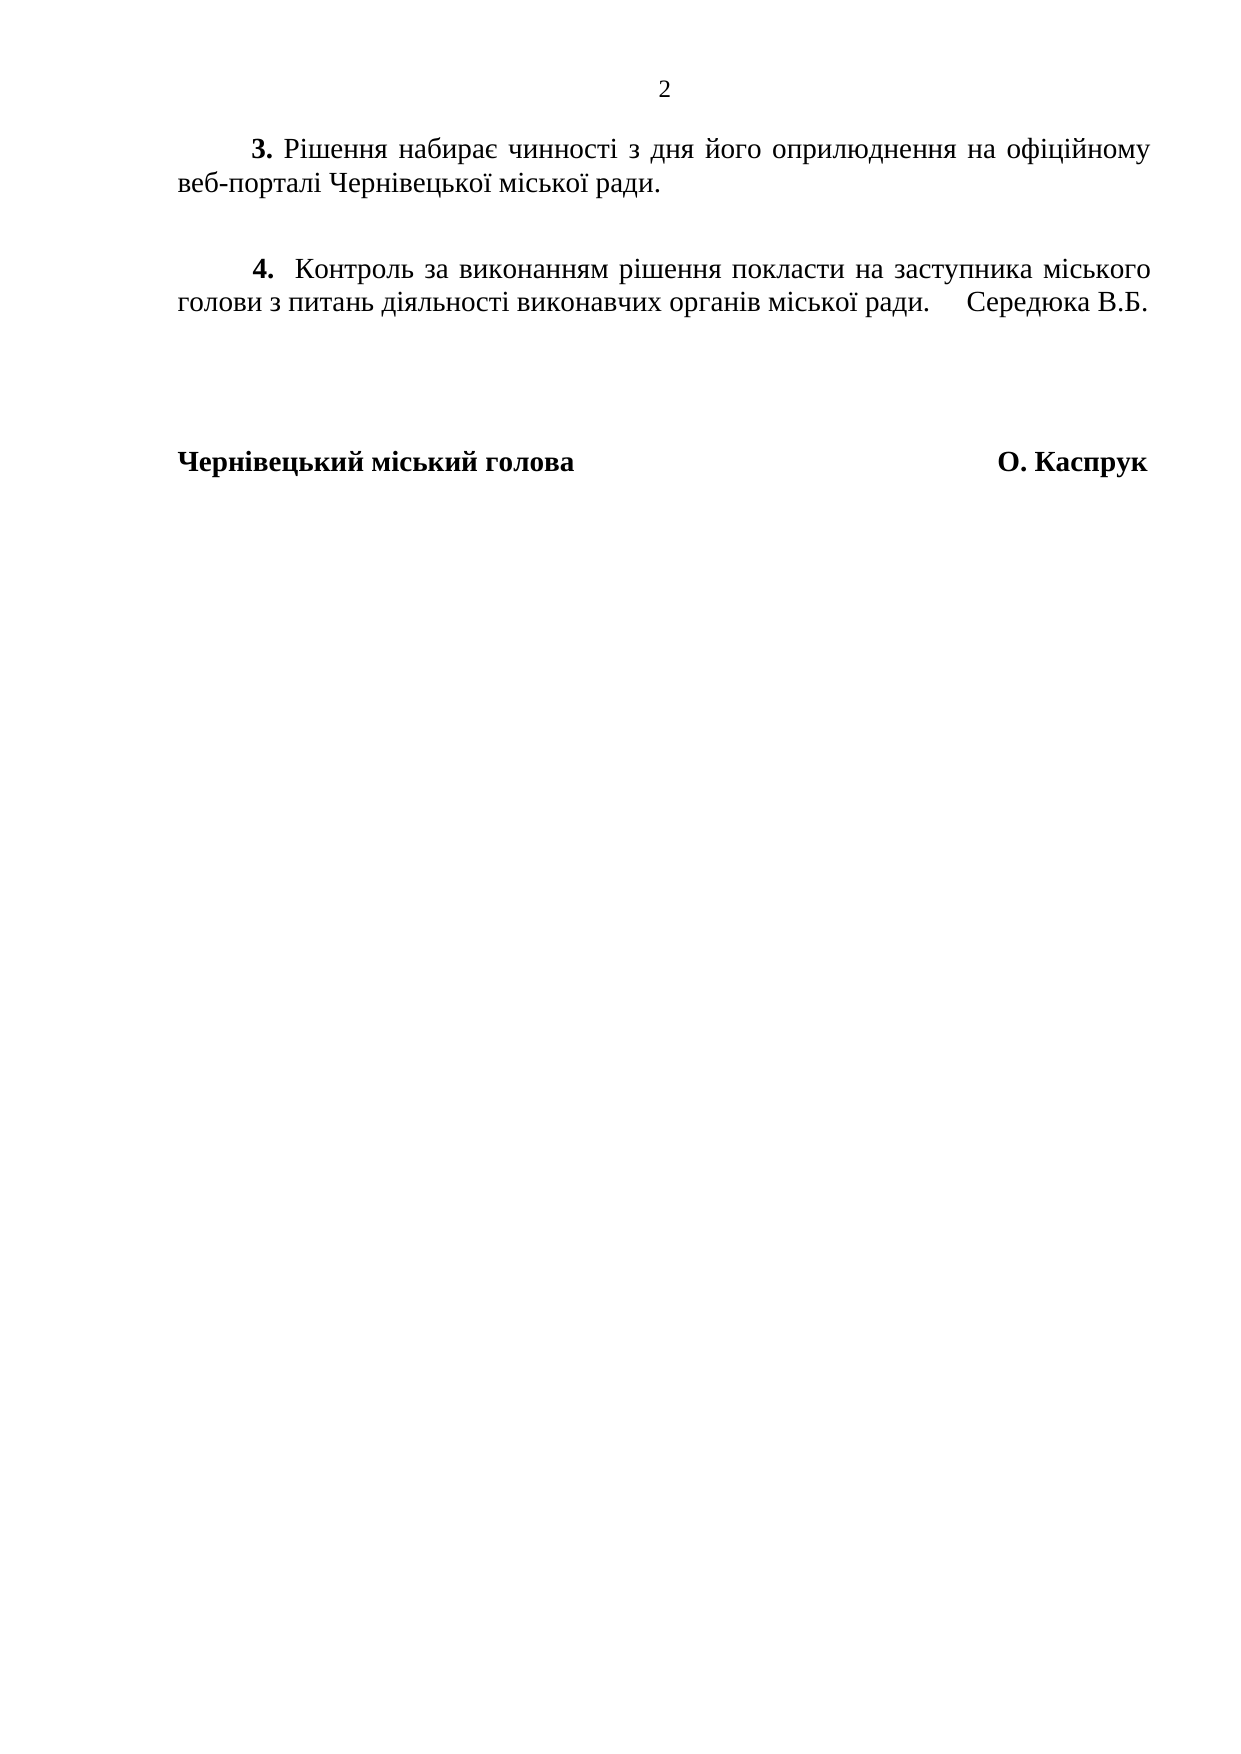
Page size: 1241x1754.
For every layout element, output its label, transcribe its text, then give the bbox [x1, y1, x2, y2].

text 4. Контроль за виконанням рішення покласти на заступника міського голови з питань діяльності виконавчих органів міської ради. Середюка В.Б. [177, 251, 1152, 318]
text 3. Рішення набирає чинності з дня його оприлюднення на офіційному веб-порталі Чернівецької міської ради. [177, 131, 1152, 198]
text Чернівецький міський голова О. Каспрук [177, 444, 1152, 477]
